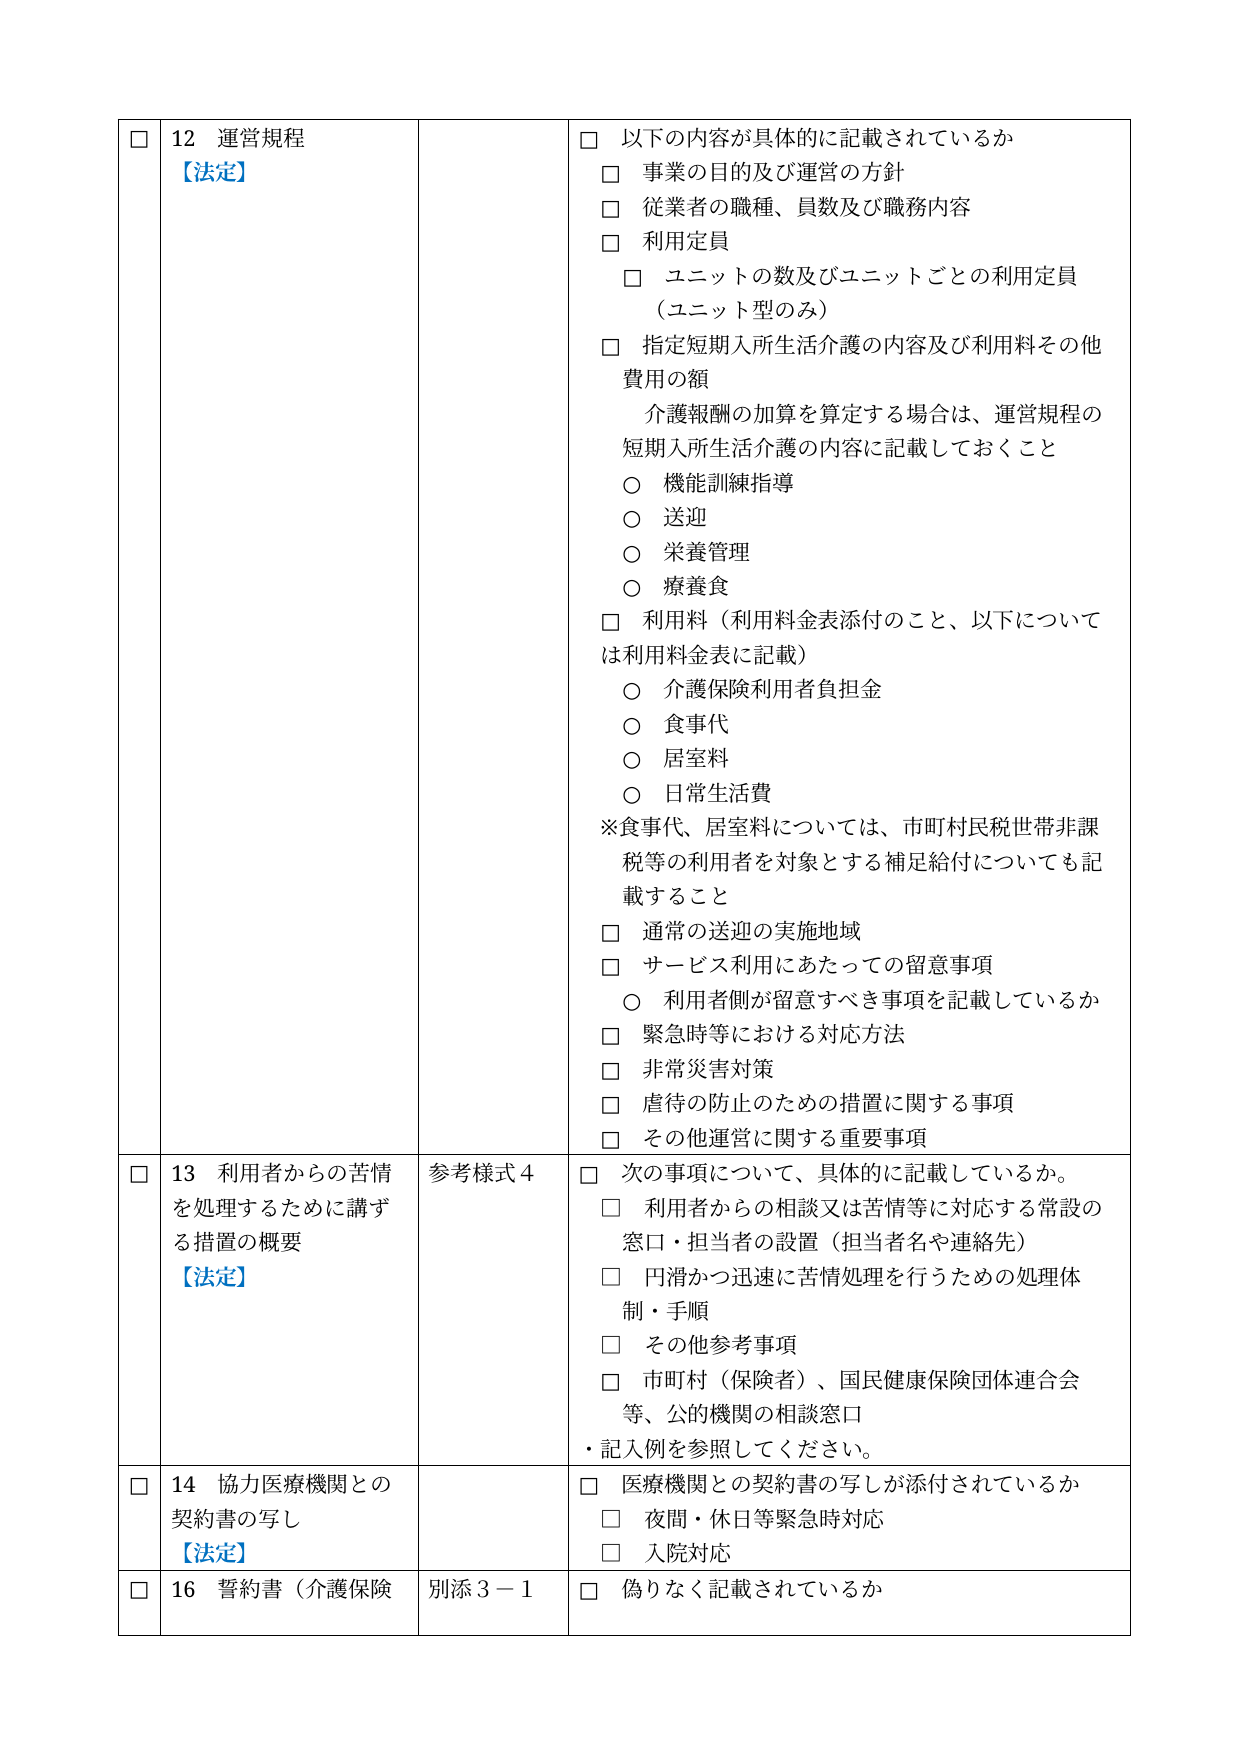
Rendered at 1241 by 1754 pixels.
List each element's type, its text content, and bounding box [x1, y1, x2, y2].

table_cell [569, 1571, 1130, 1634]
table_cell [419, 1466, 568, 1570]
table_cell 参考様式４ [419, 1155, 568, 1465]
table_cell 12 運営規程 【法定】 [161, 120, 418, 1154]
table_cell 14 協力医療機関との契約書の写し 【法定】 [161, 1466, 418, 1570]
table_cell [419, 120, 568, 1154]
table_cell □ 医療機関との契約書の写しが添付されているか □ 夜間・休日等緊急時対応 □ 入院対応 [569, 1466, 1130, 1570]
table_cell 別添３－１ 別添３－２ [419, 1571, 568, 1634]
table_cell □ [119, 1466, 160, 1570]
table_cell □ 次の事項について、具体的に記載しているか。 □ 利用者からの相談又は苦情等に対応する常設の窓口・担当者の設置（担当者名や連絡先） □ 円滑かつ迅速に苦情処理を行うための処理体制・手順 □ その他参考事項 □ 市町村（保険者）、国民健康保険団体連合会等、公的機関の相談窓口 ・記入例を参照してください。 [569, 1155, 1130, 1465]
table_cell □ [119, 120, 160, 1154]
table_cell □ [119, 1155, 160, 1465]
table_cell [161, 1571, 418, 1634]
table_cell □ □ [119, 1571, 160, 1634]
table_cell 13 利用者からの苦情を処理するために講ずる措置の概要 【法定】 [161, 1155, 418, 1465]
table_cell □ 以下の内容が具体的に記載されているか □ 事業の目的及び運営の方針 □ 従業者の職種、員数及び職務内容 □ 利用定員 □ ユニットの数及びユニットごとの利用定員（ユニット型のみ） □ 指定短期入所生活介護の内容及び利用料その他費用の額 介護報酬の加算を算定する場合は、運営規程の短期入所生活介護の内容に記載しておくこと ○ 機能訓練指導 ○ 送迎 ○ 栄養管理 ○ 療養食 □ 利用料（利用料金表添付のこと、以下については利用料金表に記載） ○ 介護保険利用者負担金 ○ 食事代 ○ 居室料 ○ 日常生活費 ※食事代、居室料については、市町村民税世帯非課税等の利用者を対象とする補足給付についても記載すること □ 通常の送迎の実施地域 □ サービス利用にあたっての留意事項 ○ 利用者側が留意すべき事項を記載しているか □ 緊急時等における対応方法 □ 非常災害対策 □ 虐待の防止のための措置に関する事項 □ その他運営に関する重要事項 [569, 120, 1130, 1154]
